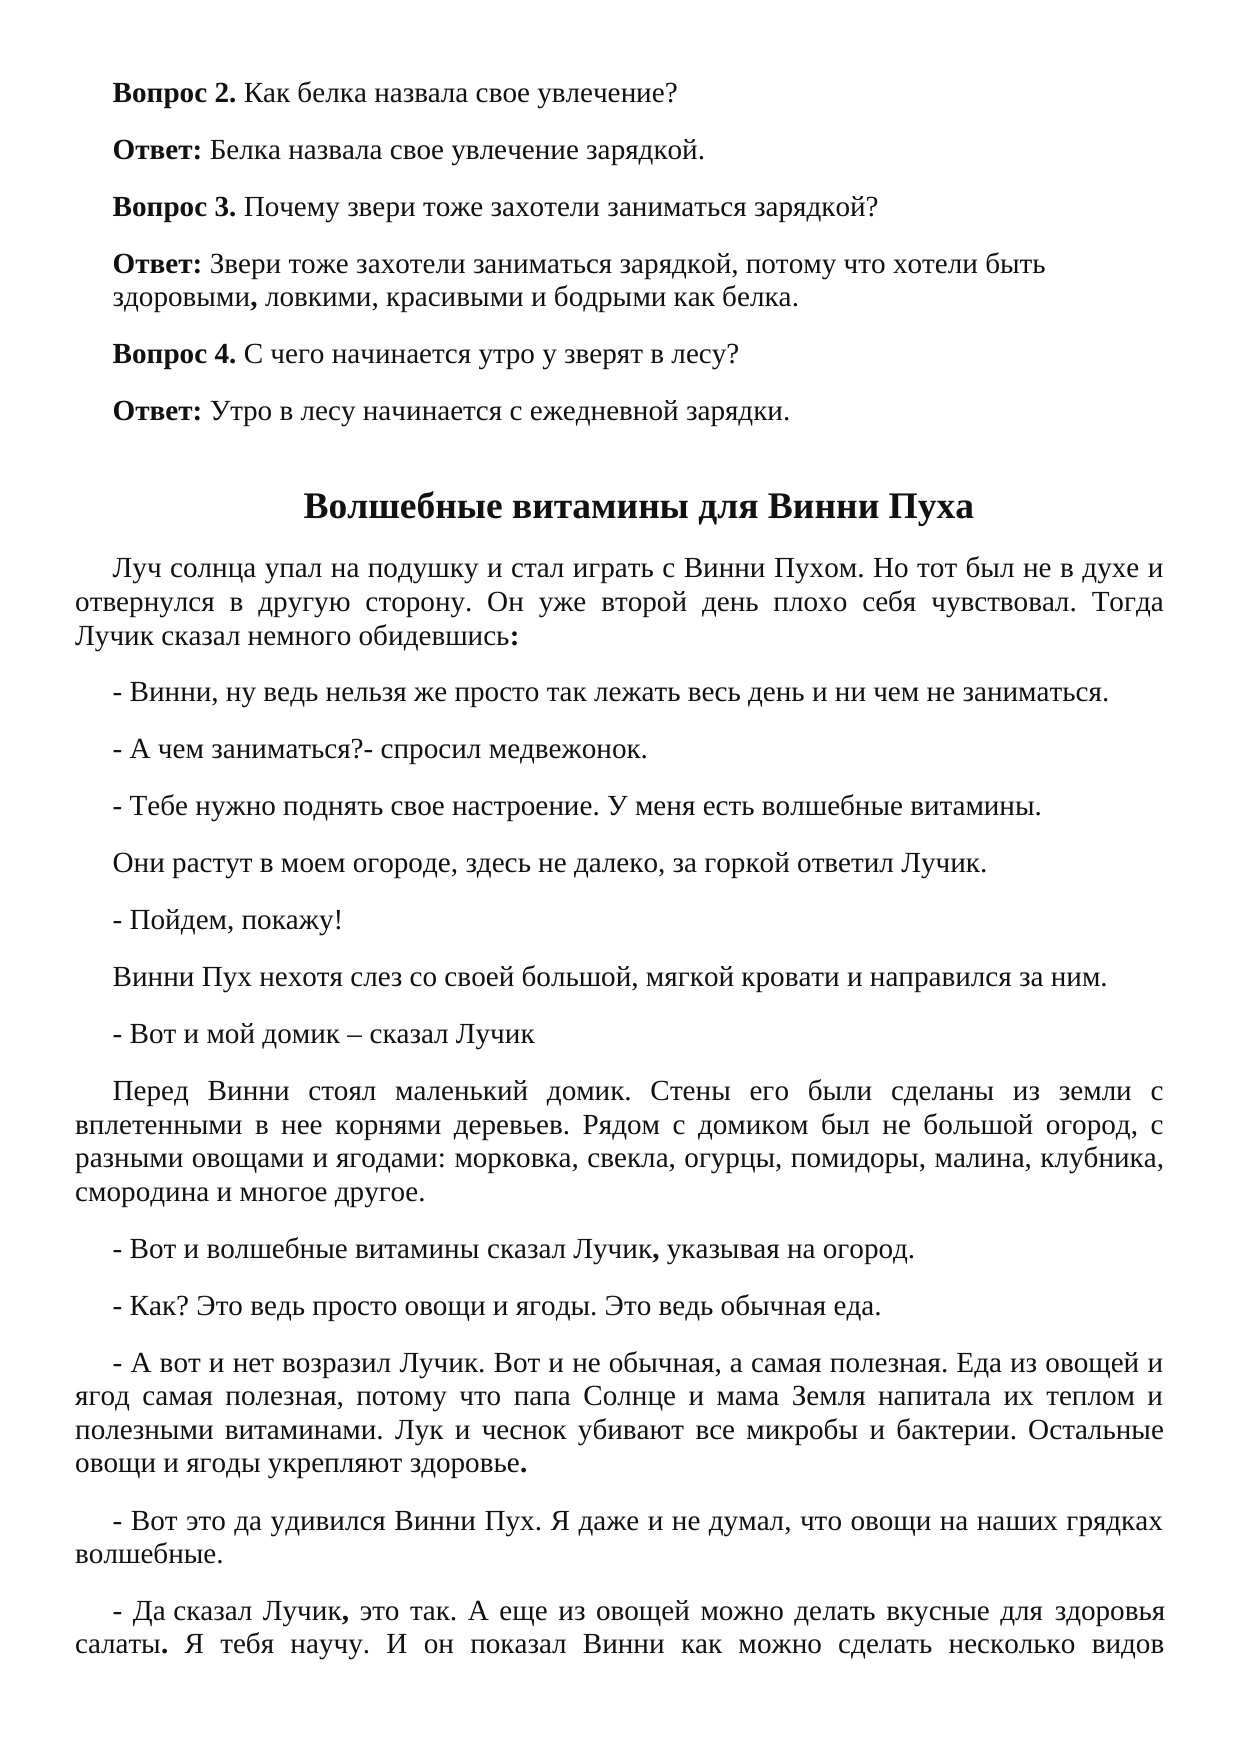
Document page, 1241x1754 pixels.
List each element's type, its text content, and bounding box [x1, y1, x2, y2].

text - Как? Это ведь просто овощи и ягоды. Это ведь обычная еда. [75, 1288, 1165, 1322]
text Вопрос 2. Как белка назвала свое увлечение? [75, 75, 1165, 108]
text Волшебные витамины для Винни Пуха [75, 484, 1165, 527]
text - Вот это да удивился Винни Пух. Я даже и не думал, что овощи на наших грядках волшебные. [75, 1503, 1165, 1570]
text Ответ: Белка назвала свое увлечение зарядкой. [75, 132, 1165, 166]
text Ответ: Звери тоже захотели заниматься зарядкой, потому что хотели быть [75, 246, 1165, 279]
text Они растут в моем огороде, здесь не далеко, за горкой ответил Лучик. [75, 846, 1165, 879]
text Ответ: Утро в лесу начинается с ежедневной зарядки. [75, 393, 1165, 427]
text здоровыми, ловкими, красивыми и бодрыми как белка. [75, 279, 1165, 313]
text - Тебе нужно поднять свое настроение. У меня есть волшебные витамины. [75, 788, 1165, 822]
text Вопрос 3. Почему звери тоже захотели заниматься зарядкой? [75, 189, 1165, 222]
text - Вот и волшебные витамины сказал Лучик, указывая на огород. [75, 1231, 1165, 1264]
text - Вот и мой домик – сказал Лучик [75, 1016, 1165, 1050]
text - А вот и нет возразил Лучик. Вот и не обычная, а самая полезная. Еда из овощей и ягод самая полезная, потому что папа Солнце и мама Земля напитала их теплом и полезными витаминами. Лук и чеснок убивают все микробы и бактерии. Остальные овощи и ягоды укрепляют здоровье. [75, 1345, 1165, 1479]
text - А чем заниматься?- спросил медвежонок. [75, 732, 1165, 765]
text - Пойдем, покажу! [75, 902, 1165, 936]
text - Винни, ну ведь нельзя же просто так лежать весь день и ни чем не заниматься. [75, 674, 1165, 708]
text Вопрос 4. С чего начинается утро у зверят в лесу? [75, 336, 1165, 370]
text Перед Винни стоял маленький домик. Стены его были сделаны из земли с вплетенными в нее корнями деревьев. Рядом с домиком был не большой огород, с разными овощами и ягодами: морковка, свекла, огурцы, помидоры, малина, клубника, смородина и многое другое. [75, 1073, 1165, 1208]
text Винни Пух нехотя слез со своей большой, мягкой кровати и направился за ним. [75, 959, 1165, 993]
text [75, 1593, 1165, 1660]
text Луч солнца упал на подушку и стал играть с Винни Пухом. Но тот был не в духе и отвернулся в другую сторону. Он уже второй день плохо себя чувствовал. Тогда Лучик сказал немного обидевшись: [75, 551, 1165, 651]
